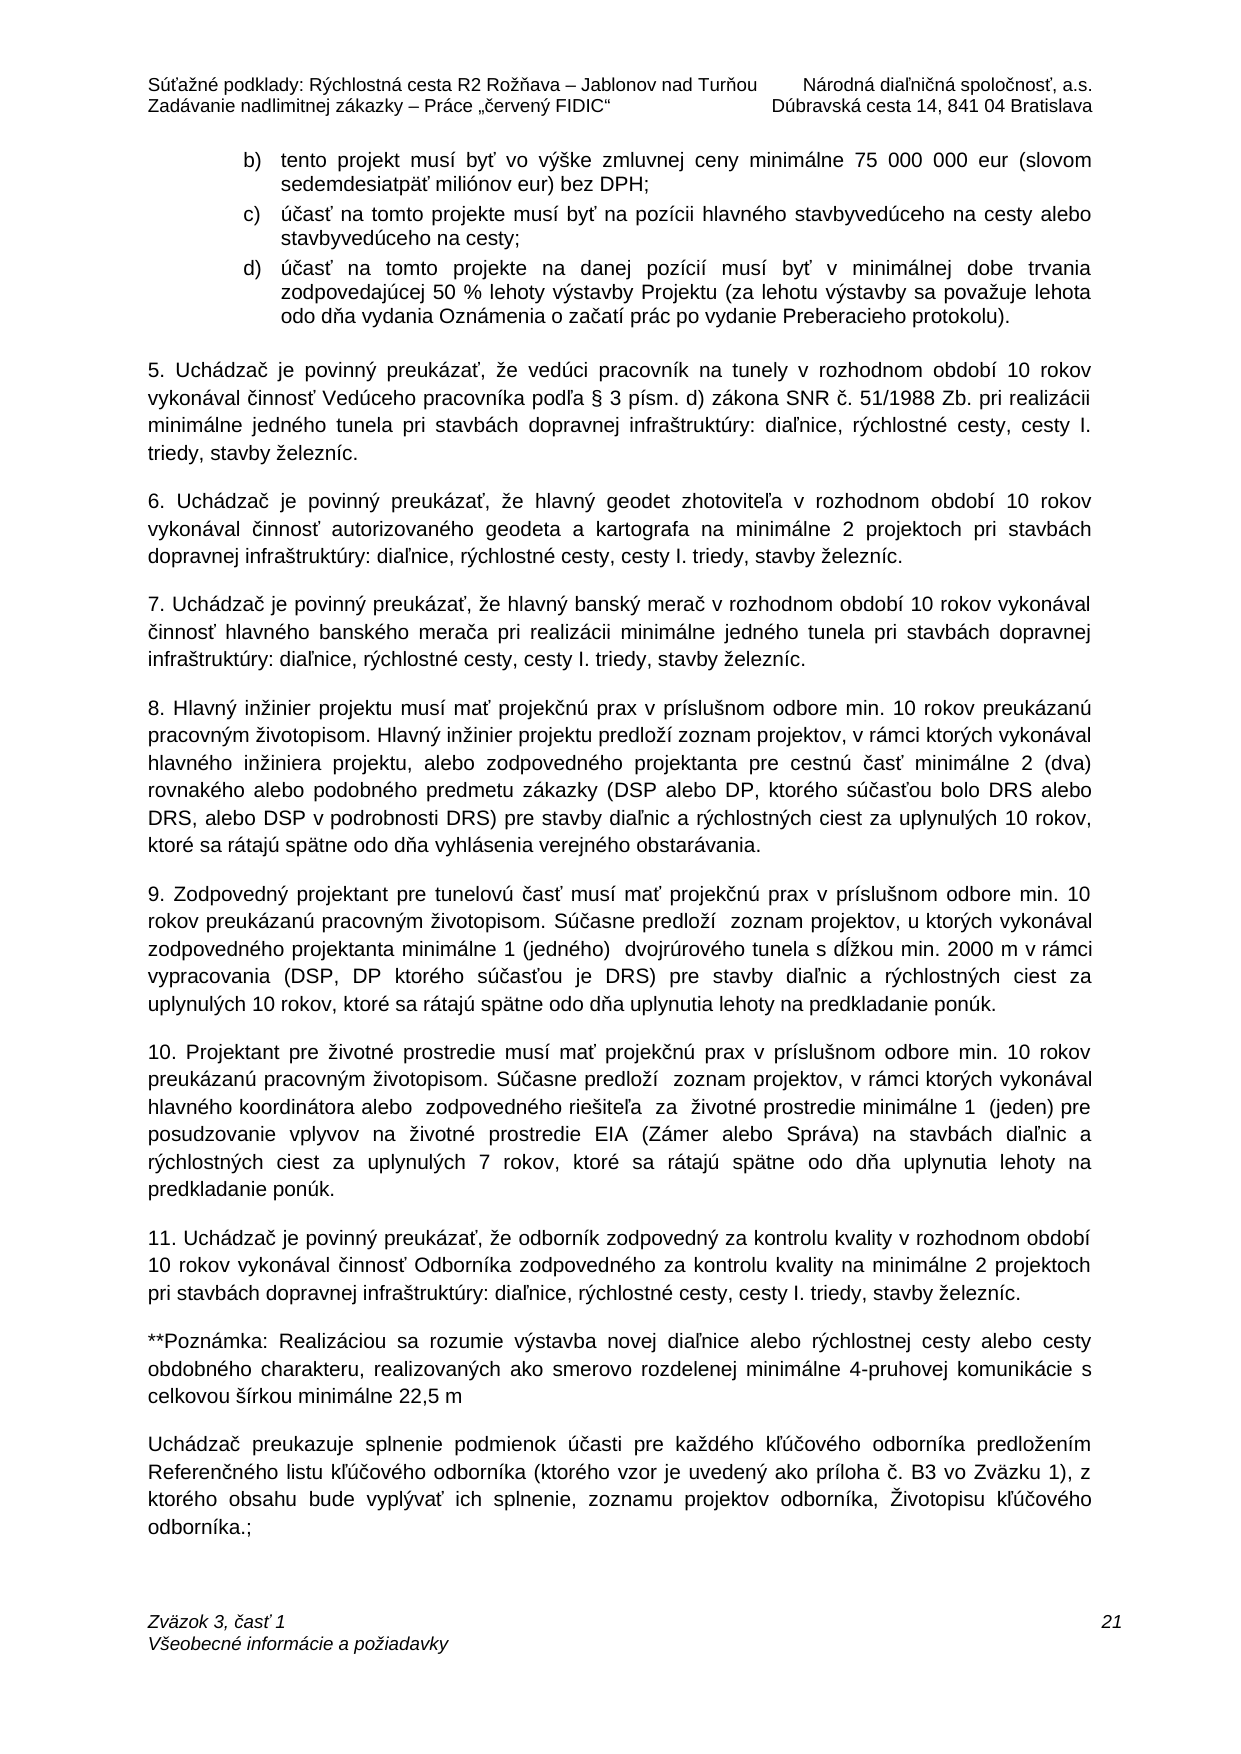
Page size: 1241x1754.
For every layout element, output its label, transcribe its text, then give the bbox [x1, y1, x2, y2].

text 10. Projektant pre životné prostredie musí mať projekčnú prax v príslušnom odbore min. 10 rokov preukázanú pracovným životopisom. Súčasne predloží zoznam projektov, v rámci ktorých vykonával hlavného koordinátora alebo zodpovedného riešiteľa za životné prostredie minimálne 1 (jeden) pre posudzovanie vplyvov na životné prostredie EIA (Zámer alebo Správa) na stavbách diaľnic a rýchlostných ciest za uplynulých 7 rokov, ktoré sa rátajú spätne odo dňa uplynutia lehoty na predkladanie ponúk. [148, 1040, 1093, 1201]
text 11. Uchádzač je povinný preukázať, že odborník zodpovedný za kontrolu kvality v rozhodnom období 10 rokov vykonával činnosť Odborníka zodpovedného za kontrolu kvality na minimálne 2 projektoch pri stavbách dopravnej infraštruktúry: diaľnice, rýchlostné cesty, cesty I. triedy, stavby železníc. [148, 1226, 1093, 1304]
text 7. Uchádzač je povinný preukázať, že hlavný banský merač v rozhodnom období 10 rokov vykonával činnosť hlavného banského merača pri realizácii minimálne jedného tunela pri stavbách dopravnej infraštruktúry: diaľnice, rýchlostné cesty, cesty I. triedy, stavby železníc. [148, 592, 1093, 671]
text **Poznámka: Realizáciou sa rozumie výstavba novej diaľnice alebo rýchlostnej cesty alebo cesty obdobného charakteru, realizovaných ako smerovo rozdelenej minimálne 4-pruhovej komunikácie s celkovou šírkou minimálne 22,5 m [148, 1329, 1093, 1408]
text 5. Uchádzač je povinný preukázať, že vedúci pracovník na tunely v rozhodnom období 10 rokov vykonával činnosť Vedúceho pracovníka podľa § 3 písm. d) zákona SNR č. 51/1988 Zb. pri realizácii minimálne jedného tunela pri stavbách dopravnej infraštruktúry: diaľnice, rýchlostné cesty, cesty I. triedy, stavby železníc. [148, 358, 1093, 464]
list tento projekt musí byť vo výške zmluvnej ceny minimálne 75 000 000 eur (slovom sedemdesiatpäť miliónov eur) bez DPH; [243, 148, 1093, 196]
text 6. Uchádzač je povinný preukázať, že hlavný geodet zhotoviteľa v rozhodnom období 10 rokov vykonával činnosť autorizovaného geodeta a kartografa na minimálne 2 projektoch pri stavbách dopravnej infraštruktúry: diaľnice, rýchlostné cesty, cesty I. triedy, stavby železníc. [148, 489, 1093, 568]
list účasť na tomto projekte musí byť na pozícii hlavného stavbyvedúceho na cesty alebo stavbyvedúceho na cesty; [243, 202, 1093, 250]
text 8. Hlavný inžinier projektu musí mať projekčnú prax v príslušnom odbore min. 10 rokov preukázanú pracovným životopisom. Hlavný inžinier projektu predloží zoznam projektov, v rámci ktorých vykonával hlavného inžiniera projektu, alebo zodpovedného projektanta pre cestnú časť minimálne 2 (dva) rovnakého alebo podobného predmetu zákazky (DSP alebo DP, ktorého súčasťou bolo DRS alebo DRS, alebo DSP v podrobnosti DRS) pre stavby diaľnic a rýchlostných ciest za uplynulých 10 rokov, ktoré sa rátajú spätne odo dňa vyhlásenia verejného obstarávania. [148, 696, 1093, 857]
text Uchádzač preukazuje splnenie podmienok účasti pre každého kľúčového odborníka predložením Referenčného listu kľúčového odborníka (ktorého vzor je uvedený ako príloha č. B3 vo Zväzku 1), z ktorého obsahu bude vyplývať ich splnenie, zoznamu projektov odborníka, Životopisu kľúčového odborníka.; [148, 1432, 1093, 1539]
text 9. Zodpovedný projektant pre tunelovú časť musí mať projekčnú prax v príslušnom odbore min. 10 rokov preukázanú pracovným životopisom. Súčasne predloží zoznam projektov, u ktorých vykonával zodpovedného projektanta minimálne 1 (jedného) dvojrúrového tunela s dĺžkou min. 2000 m v rámci vypracovania (DSP, DP ktorého súčasťou je DRS) pre stavby diaľnic a rýchlostných ciest za uplynulých 10 rokov, ktoré sa rátajú spätne odo dňa uplynutia lehoty na predkladanie ponúk. [148, 881, 1093, 1015]
